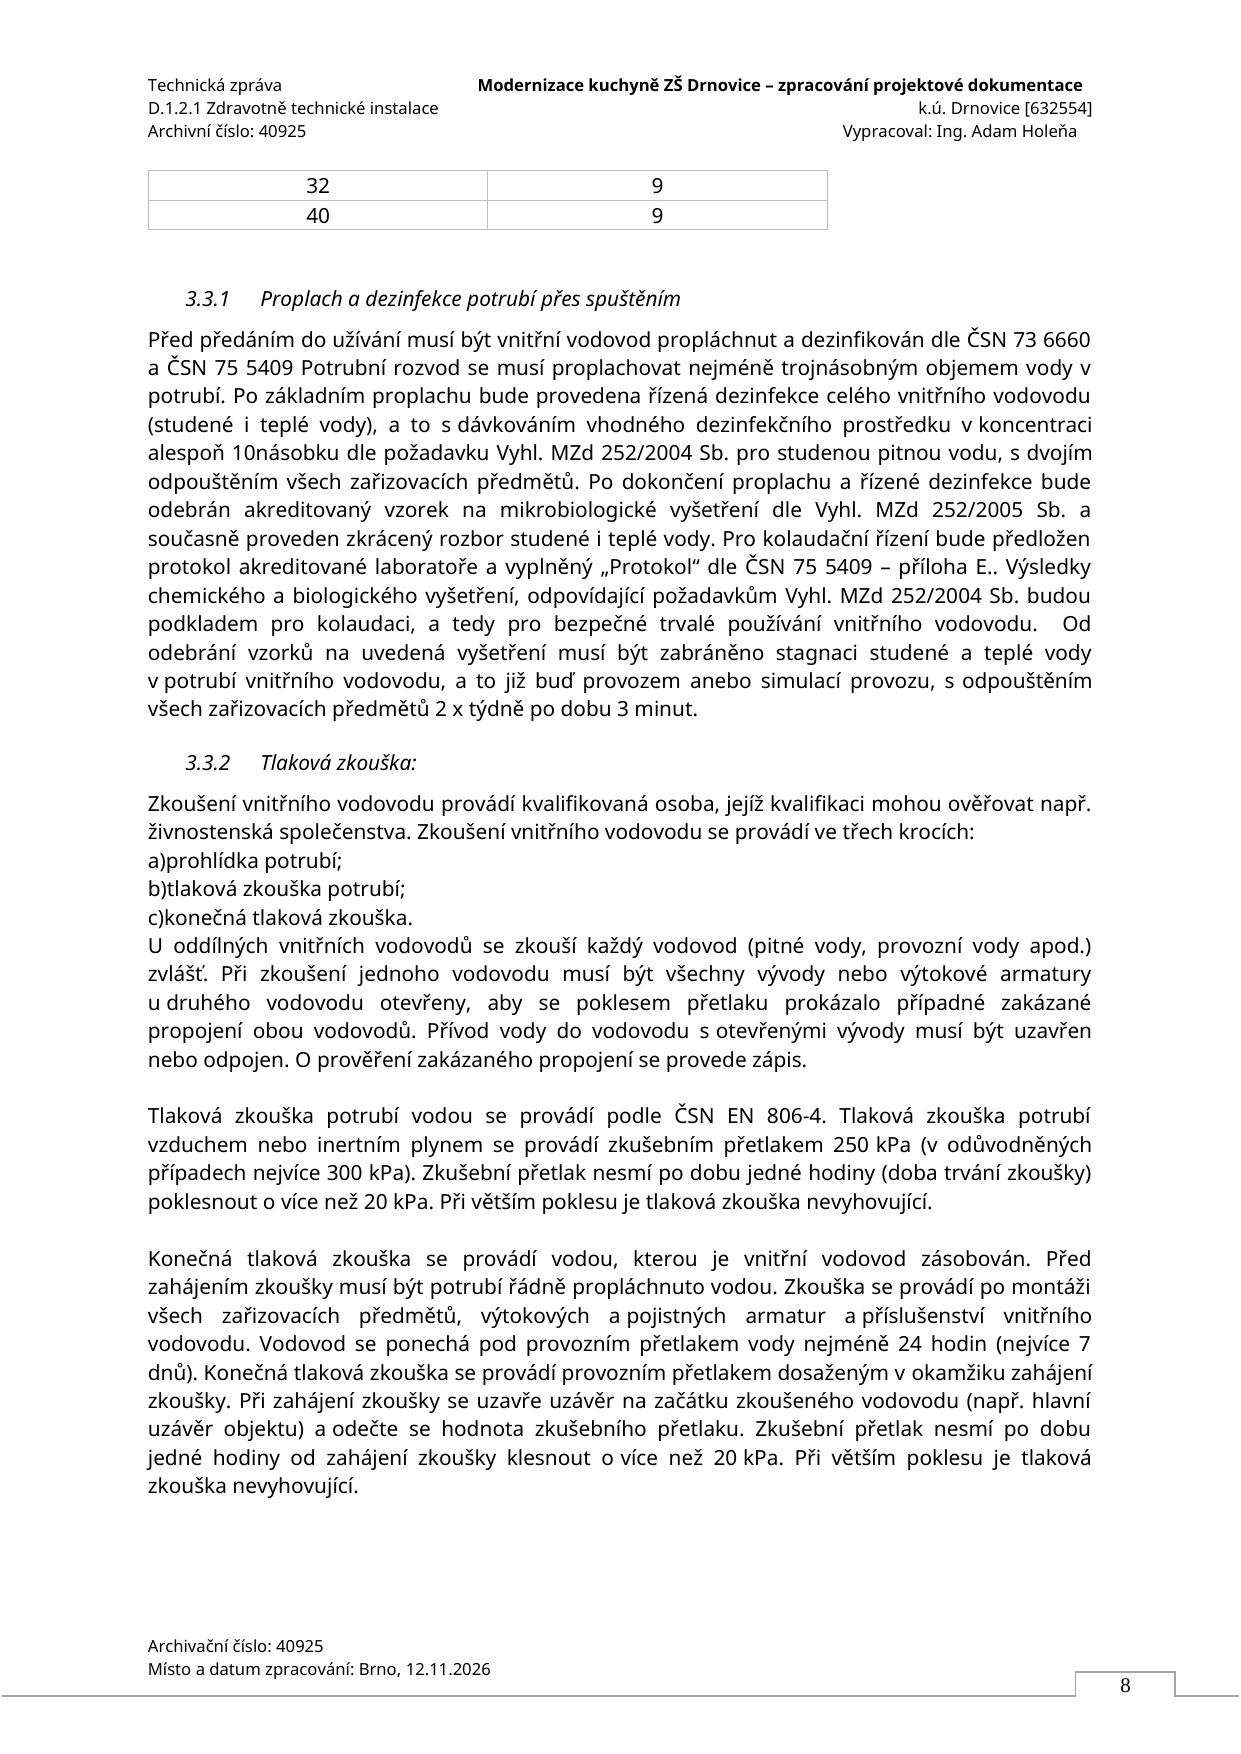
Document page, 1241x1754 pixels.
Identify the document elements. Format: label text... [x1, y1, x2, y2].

text Konečná tlaková zkouška se provádí vodou, kterou je vnitřní vodovod zásobován. Před zahájením zkoušky musí být potrubí řádně propláchnuto vodou. Zkouška se provádí po montáži všech zařizovacích předmětů, výtokových a pojistných armatur a příslušenství vnitřního vodovodu. Vodovod se ponechá pod provozním přetlakem vody nejméně 24 hodin (nejvíce 7 dnů). Konečná tlaková zkouška se provádí provozním přetlakem dosaženým v okamžiku zahájení zkoušky. Při zahájení zkoušky se uzavře uzávěr na začátku zkoušeného vodovodu (např. hlavní uzávěr objektu) a odečte se hodnota zkušebního přetlaku. Zkušební přetlak nesmí po dobu jedné hodiny od zahájení zkoušky klesnout o více než 20 kPa. Při větším poklesu je tlaková zkouška nevyhovující. [148, 1244, 1092, 1500]
table_cell 40 [149, 201, 487, 229]
text Tlaková zkouška potrubí vodou se provádí podle ČSN EN 806-4. Tlaková zkouška potrubí vzduchem nebo inertním plynem se provádí zkušebním přetlakem 250 kPa (v odůvodněných případech nejvíce 300 kPa). Zkušební přetlak nesmí po dobu jedné hodiny (doba trvání zkoušky) poklesnout o více než 20 kPa. Při větším poklesu je tlaková zkouška nevyhovující. [148, 1102, 1092, 1215]
subtitle Tlaková zkouška: [185, 748, 1092, 776]
text b)tlaková zkouška potrubí; [148, 874, 1092, 903]
table_cell 32 [149, 171, 487, 200]
text Před předáním do užívání musí být vnitřní vodovod propláchnut a dezinfikován dle ČSN 73 ČSN 75 5409 Potrubní rozvod se musí proplachovat nejméně trojnásobným objemem vody v potrubí. Po základním proplachu bude provedena řízená dezinfekce celého vnitřního vodovodu (studené i teplé vody), a to s dávkováním vhodného dezinfekčního prostředku v koncentraci alespoň 10násobku dle požadavku Vyhl. MZd 252/2004 Sb. pro studenou pitnou vodu, s dvojím odpouštěním všech zařizovacích předmětů. Po dokončení proplachu a řízené dezinfekce bude odebrán akreditovaný vzorek na mikrobiologické vyšetření dle Vyhl. MZd 252/2005 Sb. a současně proveden zkrácený rozbor studené i teplé vody. Pro kolaudační řízení bude předložen protokol akreditované laboratoře a vyplněný „Protokol“ dle ČSN 75 5409 – příloha E.. Výsledky chemického a biologického vyšetření, odpovídající požadavkům Vyhl. MZd 252/2004 Sb. budou podkladem pro kolaudaci, a tedy pro bezpečné trvalé používání vnitřního vodovodu. Od odebrání vzorků na uvedená vyšetření musí být zabráněno stagnaci studené a teplé vody v potrubí vnitřního vodovodu, a to již buď provozem anebo simulací provozu, s odpouštěním všech zařizovacích předmětů 2 x týdně po dobu 3 minut. [148, 325, 1092, 723]
table_cell 9 [488, 171, 827, 200]
text U oddílných vnitřních vodovodů se zkouší každý vodovod (pitné vody, provozní vody apod.) zvlášť. Při zkoušení jednoho vodovodu musí být všechny vývody nebo výtokové armatury u druhého vodovodu otevřeny, aby se poklesem přetlaku prokázalo případné zakázané propojení obou vodovodů. Přívod vody do vodovodu s otevřenými vývody musí být uzavřen nebo odpojen. O prověření zakázaného propojení se provede zápis. [148, 931, 1092, 1073]
subtitle Proplach a dezinfekce potrubí přes spuštěním [185, 284, 1092, 312]
text Zkoušení vnitřního vodovodu provádí kvalifikovaná osoba, jejíž kvalifikaci mohou ověřovat např. živnostenská společenstva. Zkoušení vnitřního vodovodu se provádí ve třech krocích: [148, 789, 1092, 846]
text a)prohlídka potrubí; [148, 846, 1092, 874]
table_cell 9 [488, 201, 827, 229]
text c)konečná tlaková zkouška. [148, 903, 1092, 931]
